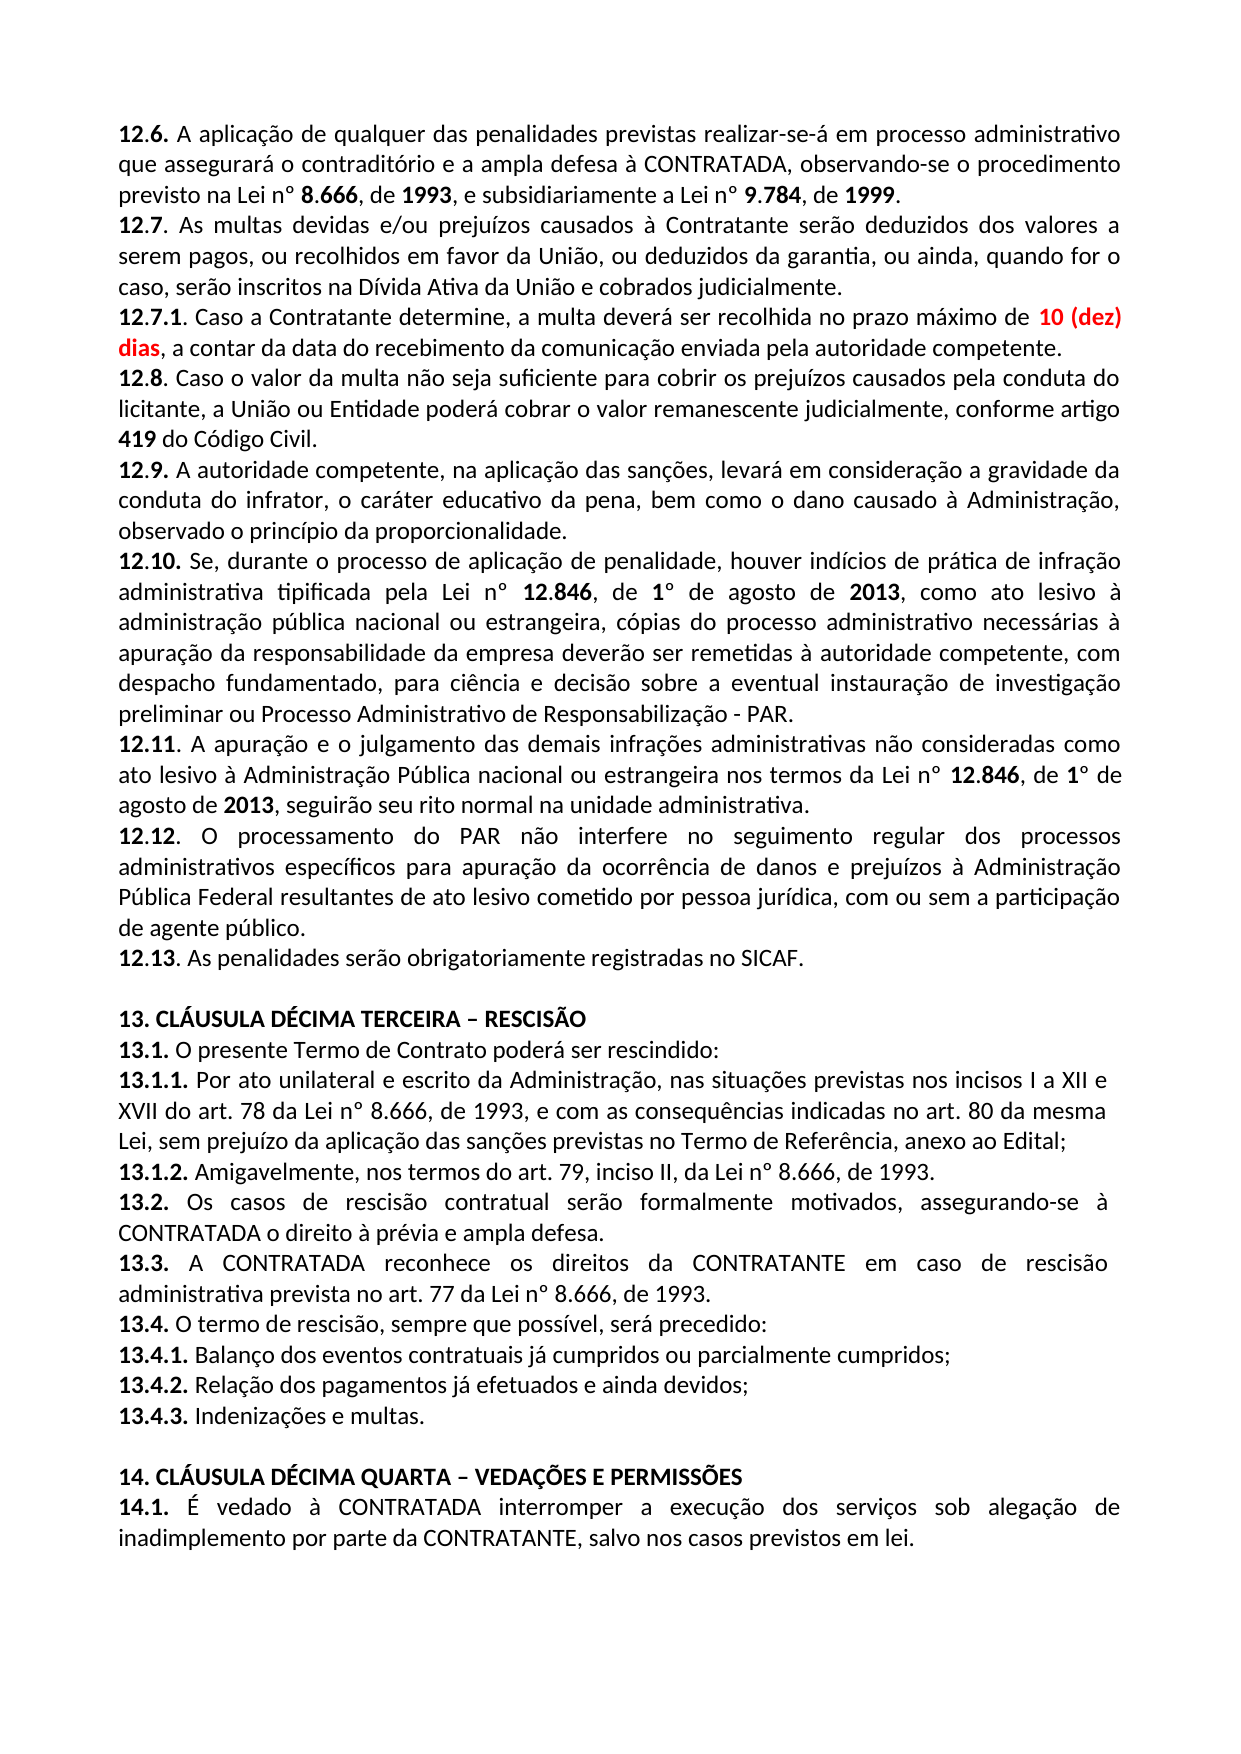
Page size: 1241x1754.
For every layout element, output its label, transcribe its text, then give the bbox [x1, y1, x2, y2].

text 12.13. As penalidades serão obrigatoriamente registradas no SICAF. [118, 942, 1122, 973]
text 13.3. A CONTRATADA reconhece os direitos da CONTRATANTE em caso de rescisão administrativa prevista no art. 77 da Lei nº 8.666, de 1993. [118, 1247, 1109, 1308]
text 12.6. A aplicação de qualquer das penalidades previstas realizar-se-á em processo administrativo que assegurará o contraditório e a ampla defesa à CONTRATADA, observando-se o procedimento previsto na Lei nº 8.666, de 1993, e subsidiariamente a Lei nº 9.784, de 1999. [118, 118, 1122, 210]
text 13.2. Os casos de rescisão contratual serão formalmente motivados, assegurando-se à CONTRATADA o direito à prévia e ampla defesa. [118, 1186, 1109, 1247]
text 12.8. Caso o valor da multa não seja suficiente para cobrir os prejuízos causados pela conduta do licitante, a União ou Entidade poderá cobrar o valor remanescente judicialmente, conforme artigo 419 do Código Civil. [118, 362, 1122, 454]
text 14.1. É vedado à CONTRATADA interromper a execução dos serviços sob alegação de inadimplemento por parte da CONTRATANTE, salvo nos casos previstos em lei. [118, 1492, 1122, 1553]
text 13. CLÁUSULA DÉCIMA TERCEIRA – RESCISÃO [118, 1003, 1109, 1034]
text 13.1.2. Amigavelmente, nos termos do art. 79, inciso II, da Lei nº 8.666, de 1993. [118, 1156, 1109, 1186]
text 14. CLÁUSULA DÉCIMA QUARTA – VEDAÇÕES E PERMISSÕES [118, 1461, 1109, 1492]
text 12.7. As multas devidas e/ou prejuízos causados à Contratante serão deduzidos dos valores a serem pagos, ou recolhidos em favor da União, ou deduzidos da garantia, ou ainda, quando for o caso, serão inscritos na Dívida Ativa da União e cobrados judicialmente. [118, 210, 1122, 301]
text 13.4.2. Relação dos pagamentos já efetuados e ainda devidos; [118, 1369, 1109, 1400]
text 12.11. A apuração e o julgamento das demais infrações administrativas não consideradas como ato lesivo à Administração Pública nacional ou estrangeira nos termos da Lei nº 12.846, de 1º de agosto de 2013, seguirão seu rito normal na unidade administrativa. [118, 728, 1122, 820]
text 12.10. Se, durante o processo de aplicação de penalidade, houver indícios de prática de infração administrativa tipificada pela Lei nº 12.846, de 1º de agosto de 2013, como ato lesivo à administração pública nacional ou estrangeira, cópias do processo administrativo necessárias à apuração da responsabilidade da empresa deverão ser remetidas à autoridade competente, com despacho fundamentado, para ciência e decisão sobre a eventual instauração de investigação preliminar ou Processo Administrativo de Responsabilização - PAR. [118, 545, 1122, 728]
text 13.4.1. Balanço dos eventos contratuais já cumpridos ou parcialmente cumpridos; [118, 1339, 1109, 1369]
text 12.9. A autoridade competente, na aplicação das sanções, levará em consideração a gravidade da conduta do infrator, o caráter educativo da pena, bem como o dano causado à Administração, observado o princípio da proporcionalidade. [118, 454, 1122, 545]
text 13.1. O presente Termo de Contrato poderá ser rescindido: [118, 1034, 1109, 1064]
text 13.1.1. Por ato unilateral e escrito da Administração, nas situações previstas nos incisos I a XII e XVII do art. 78 da Lei nº 8.666, de 1993, e com as consequências indicadas no art. 80 da mesma Lei, sem prejuízo da aplicação das sanções previstas no Termo de Referência, anexo ao Edital; [118, 1064, 1109, 1156]
text 12.7.1. Caso a Contratante determine, a multa deverá ser recolhida no prazo máximo de 10 (dez) dias, a contar da data do recebimento da comunicação enviada pela autoridade competente. [118, 301, 1122, 362]
text 12.12. O processamento do PAR não interfere no seguimento regular dos processos administrativos específicos para apuração da ocorrência de danos e prejuízos à Administração Pública Federal resultantes de ato lesivo cometido por pessoa jurídica, com ou sem a participação de agente público. [118, 820, 1122, 942]
text 13.4.3. Indenizações e multas. [118, 1400, 1109, 1431]
text 13.4. O termo de rescisão, sempre que possível, será precedido: [118, 1308, 1109, 1339]
